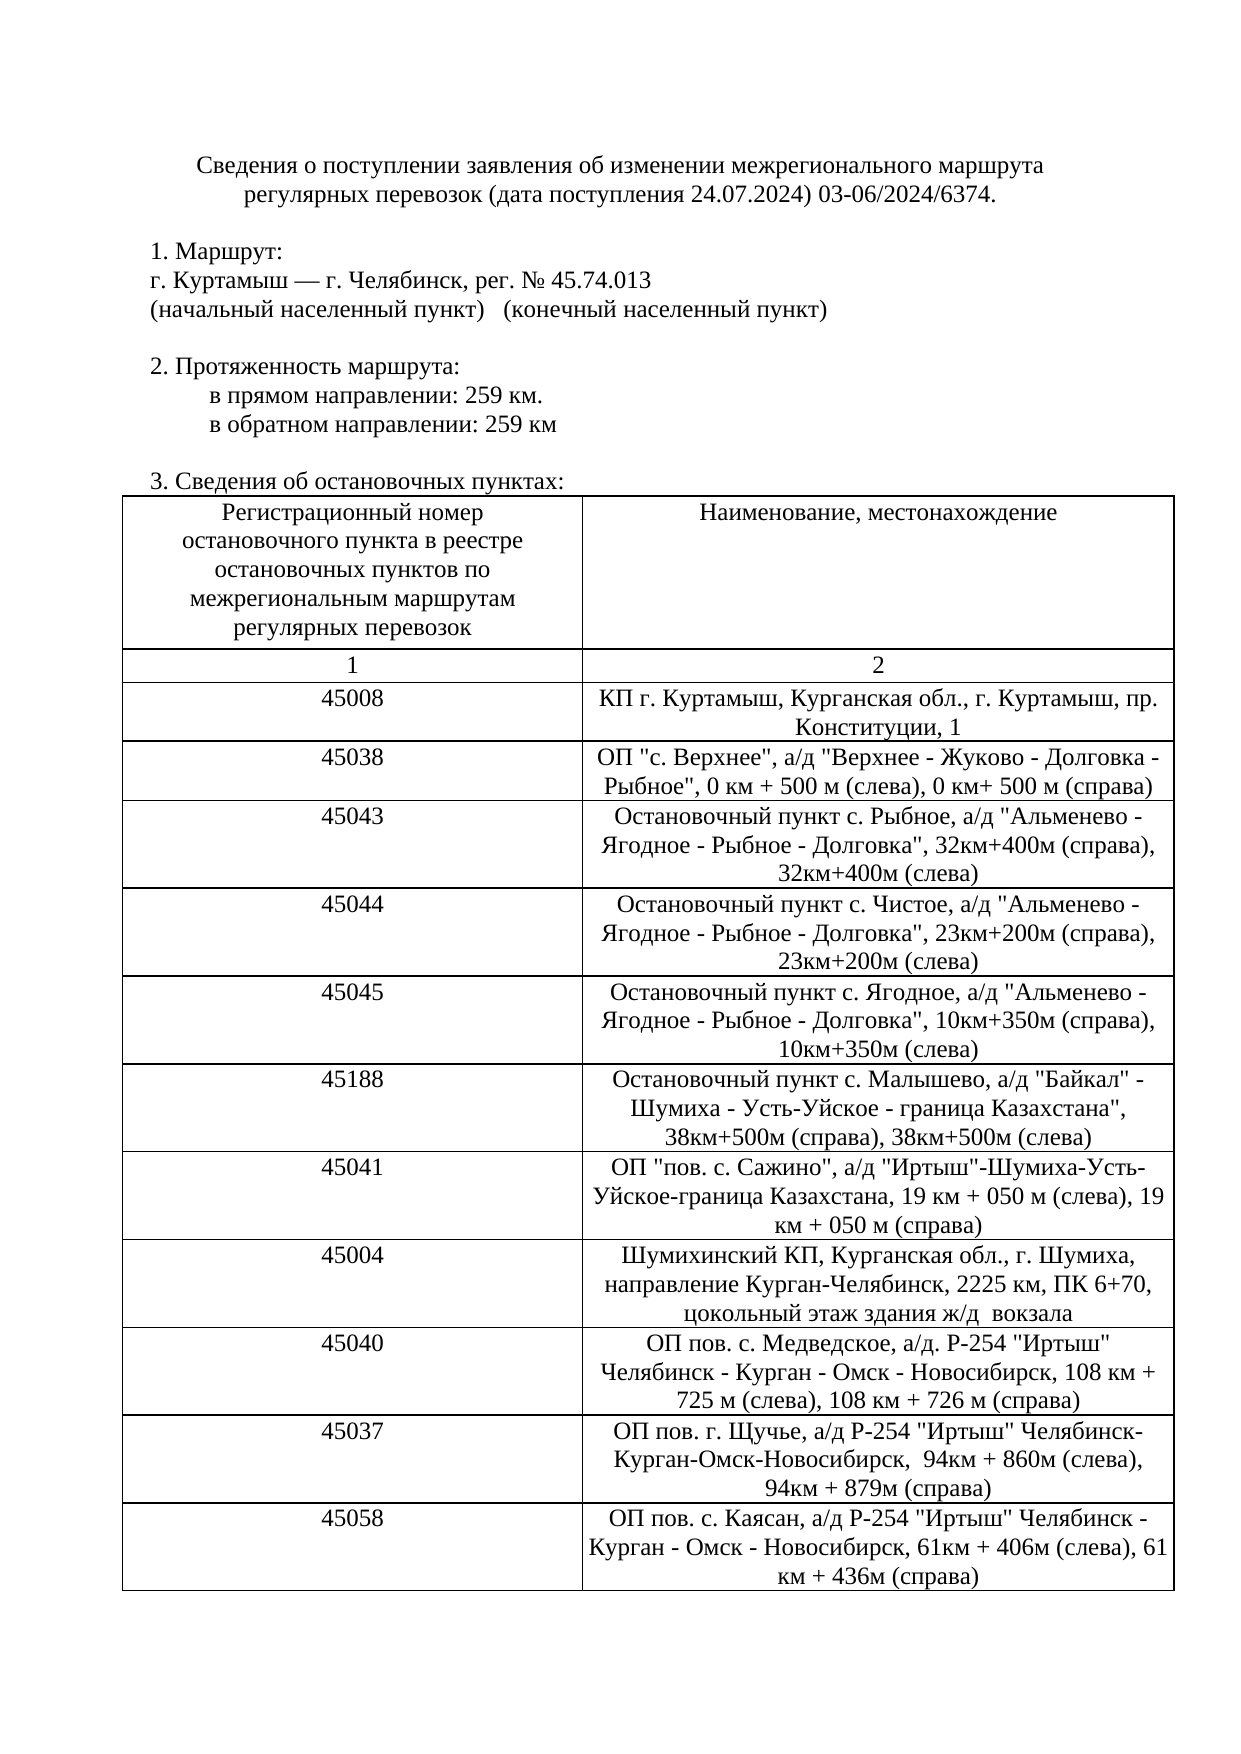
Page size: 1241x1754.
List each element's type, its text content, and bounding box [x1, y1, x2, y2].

table_cell 45058 [123, 1504, 582, 1590]
table_cell ОП пов. с. Медведское, а/д. Р-254 "Иртыш" Челябинск - Курган - Омск - Новосибирск, 108 км + 725 м (слева), 108 км + 726 м (справа) [583, 1328, 1173, 1414]
table_cell Шумихинский КП, Курганская обл., г. Шумиха, направление Курган-Челябинск, 2225 км, ПК 6+70, цокольный этаж здания ж/д вокзала [583, 1240, 1173, 1326]
text в прямом направлении: 259 км. [150, 380, 1090, 409]
table_cell 45045 [123, 977, 582, 1063]
table_cell 45008 [123, 683, 582, 740]
table_header Наименование, местонахождение [583, 497, 1173, 648]
table_cell ОП "с. Верхнее", а/д "Верхнее - Жуково - Долговка - Рыбное", 0 км + 500 м (слева), 0 км+ 500 м (справа) [583, 742, 1173, 799]
table_cell Остановочный пункт с. Чистое, а/д "Альменево - Ягодное - Рыбное - Долговка", 23км+200м (справа), 23км+200м (слева) [583, 889, 1173, 975]
table_cell 45037 [123, 1416, 582, 1502]
text 3. Сведения об остановочных пунктах: [150, 466, 1090, 495]
table_cell 1 [123, 650, 582, 681]
text г. Куртамыш — г. Челябинск, рег. № 45.74.013 [150, 265, 1090, 294]
table_cell 45038 [123, 742, 582, 799]
table_cell 45040 [123, 1328, 582, 1414]
table_cell Остановочный пункт с. Ягодное, а/д "Альменево - Ягодное - Рыбное - Долговка", 10км+350м (справа), 10км+350м (слева) [583, 977, 1173, 1063]
table_cell 45044 [123, 889, 582, 975]
table_cell ОП "пов. с. Сажино", а/д "Иртыш"-Шумиха-Усть-Уйское-граница Казахстана, 19 км + 050 м (слева), 19 км + 050 м (справа) [583, 1152, 1173, 1238]
table_cell 2 [583, 650, 1173, 681]
text 2. Протяженность маршрута: [150, 351, 1090, 380]
table_header Регистрационный номер остановочного пункта в реестре остановочных пунктов по межрегиональным маршрутам регулярных перевозок [123, 497, 582, 648]
table_cell 45043 [123, 801, 582, 887]
table_cell ОП пов. г. Щучье, а/д Р-254 "Иртыш" Челябинск-Курган-Омск-Новосибирск, 94км + 860м (слева), 94км + 879м (справа) [583, 1416, 1173, 1502]
text Сведения о поступлении заявления об изменении межрегионального маршрута регулярных перевозок (дата поступления 24.07.2024) 03-06/2024/6374. [150, 150, 1090, 207]
table_cell Остановочный пункт с. Рыбное, а/д "Альменево - Ягодное - Рыбное - Долговка", 32км+400м (справа), 32км+400м (слева) [583, 801, 1173, 887]
table_cell 45188 [123, 1065, 582, 1151]
text в обратном направлении: 259 км [150, 409, 1090, 437]
table_cell 45041 [123, 1152, 582, 1238]
text (начальный населенный пункт) (конечный населенный пункт) [150, 294, 1090, 322]
table_cell 45004 [123, 1240, 582, 1326]
text 1. Маршрут: [150, 236, 1090, 265]
table_cell Остановочный пункт с. Малышево, а/д "Байкал" - Шумиха - Усть-Уйское - граница Казахстана", 38км+500м (справа), 38км+500м (слева) [583, 1065, 1173, 1151]
table_cell КП г. Куртамыш, Курганская обл., г. Куртамыш, пр. Конституции, 1 [583, 683, 1173, 740]
table_cell ОП пов. с. Каясан, а/д Р-254 "Иртыш" Челябинск - Курган - Омск - Новосибирск, 61км + 406м (слева), 61 км + 436м (справа) [583, 1504, 1173, 1590]
